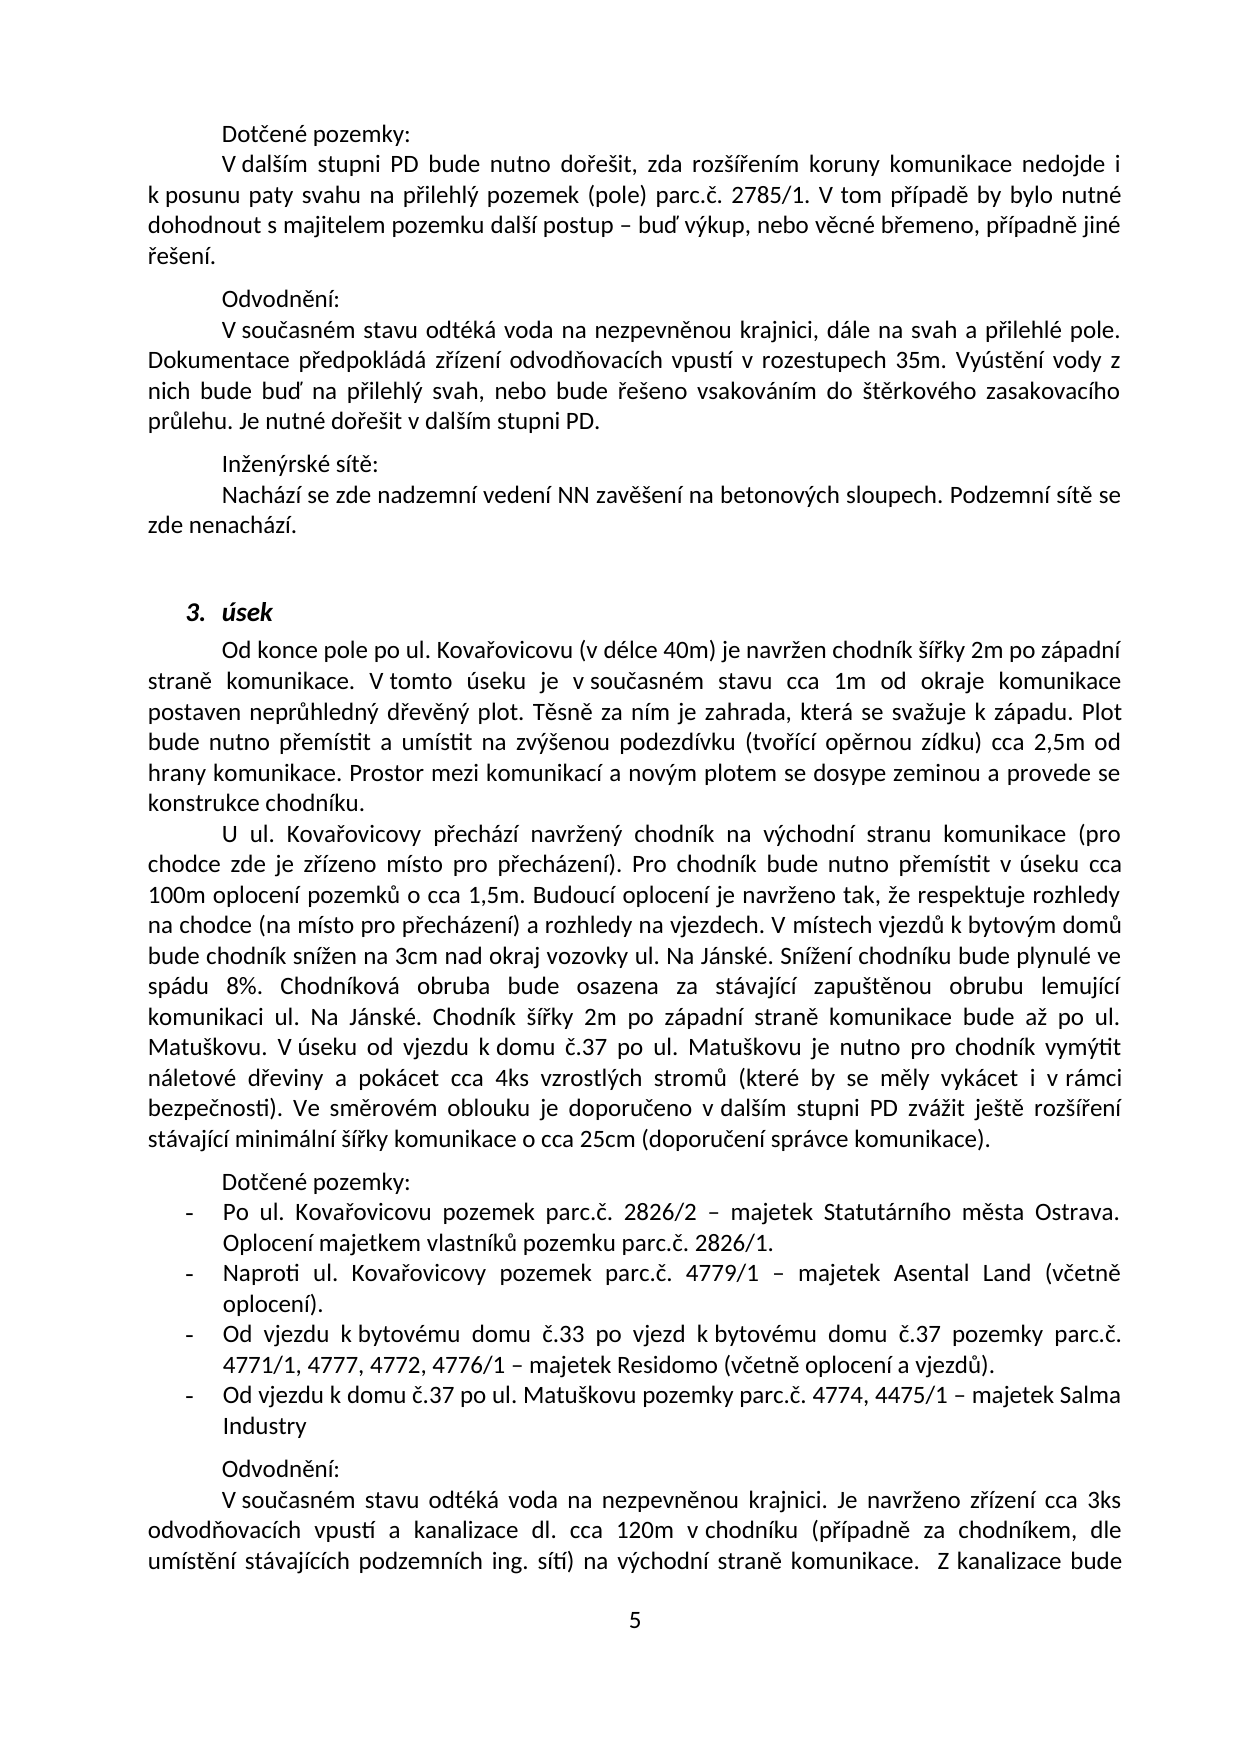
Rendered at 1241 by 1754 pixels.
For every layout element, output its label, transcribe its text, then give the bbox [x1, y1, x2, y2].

text U ul. Kovařovicovy přechází navržený chodník na východní stranu komunikace (pro chodce zde je zřízeno místo pro přecházení). Pro chodník bude nutno přemístit v úseku cca 100m oplocení pozemků o cca 1,5m. Budoucí oplocení je navrženo tak, že respektuje rozhledy na chodce (na místo pro přecházení) a rozhledy na vjezdech. V místech vjezdů k bytovým domů bude chodník snížen na 3cm nad okraj vozovky ul. Na Jánské. Snížení chodníku bude plynulé ve spádu 8%. Chodníková obruba bude osazena za stávající zapuštěnou obrubu lemující komunikaci ul. Na Jánské. Chodník šířky 2m po západní straně komunikace bude až po ul. Matuškovu. V úseku od vjezdu k domu č.37 po ul. Matuškovu je nutno pro chodník vymýtit náletové dřeviny a pokácet cca 4ks vzrostlých stromů (které by se měly vykácet i v rámci bezpečnosti). Ve směrovém oblouku je doporučeno v dalším stupni PD zvážit ještě rozšíření stávající minimální šířky komunikace o cca 25cm (doporučení správce komunikace). [148, 818, 1122, 1153]
text V dalším stupni PD bude nutno dořešit, zda rozšířením koruny komunikace nedojde i k posunu paty svahu na přilehlý pozemek (pole) parc.č. 2785/1. V tom případě by bylo nutné dohodnout s majitelem pozemku další postup – buď výkup, nebo věcné břemeno, případně jiné řešení. [148, 149, 1122, 271]
list Od vjezdu k bytovému domu č.33 po vjezd k bytovému domu č.37 pozemky parc.č. 4771/1, 4777, 4772, 4776/1 – majetek Residomo (včetně oplocení a vjezdů). [185, 1319, 1122, 1380]
text Od konce pole po ul. Kovařovicovu (v délce 40m) je navržen chodník šířky 2m po západní straně komunikace. V tomto úseku je v současném stavu cca 1m od okraje komunikace postaven neprůhledný dřevěný plot. Těsně za ním je zahrada, která se svažuje k západu. Plot bude nutno přemístit a umístit na zvýšenou podezdívku (tvořící opěrnou zídku) cca 2,5m od hrany komunikace. Prostor mezi komunikací a novým plotem se dosype zeminou a provede se konstrukce chodníku. [148, 635, 1122, 818]
text Nachází se zde nadzemní vedení NN zavěšení na betonových sloupech. Podzemní sítě se zde nenachází. [148, 479, 1122, 540]
subtitle 3. úsek [185, 595, 1122, 628]
text Odvodnění: [148, 1453, 1122, 1484]
list Po ul. Kovařovicovu pozemek parc.č. 2826/2 – majetek Statutárního města Ostrava. Oplocení majetkem vlastníků pozemku parc.č. 2826/1. [185, 1197, 1122, 1258]
text Dotčené pozemky: [148, 1166, 1122, 1197]
text Dotčené pozemky: [148, 118, 1122, 149]
list Od vjezdu k domu č.37 po ul. Matuškovu pozemky parc.č. 4774, 4475/1 – majetek Salma Industry [185, 1380, 1122, 1441]
text V současném stavu odtéká voda na nezpevněnou krajnici, dále na svah a přilehlé pole. Dokumentace předpokládá zřízení odvodňovacích vpustí v rozestupech 35m. Vyústění vody z nich bude buď na přilehlý svah, nebo bude řešeno vsakováním do štěrkového zasakovacího průlehu. Je nutné dořešit v dalším stupni PD. [148, 314, 1122, 436]
list Naproti ul. Kovařovicovy pozemek parc.č. 4779/1 – majetek Asental Land (včetně oplocení). [185, 1258, 1122, 1319]
text Inženýrské sítě: [148, 448, 1122, 479]
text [148, 1484, 1122, 1575]
text Odvodnění: [148, 283, 1122, 314]
